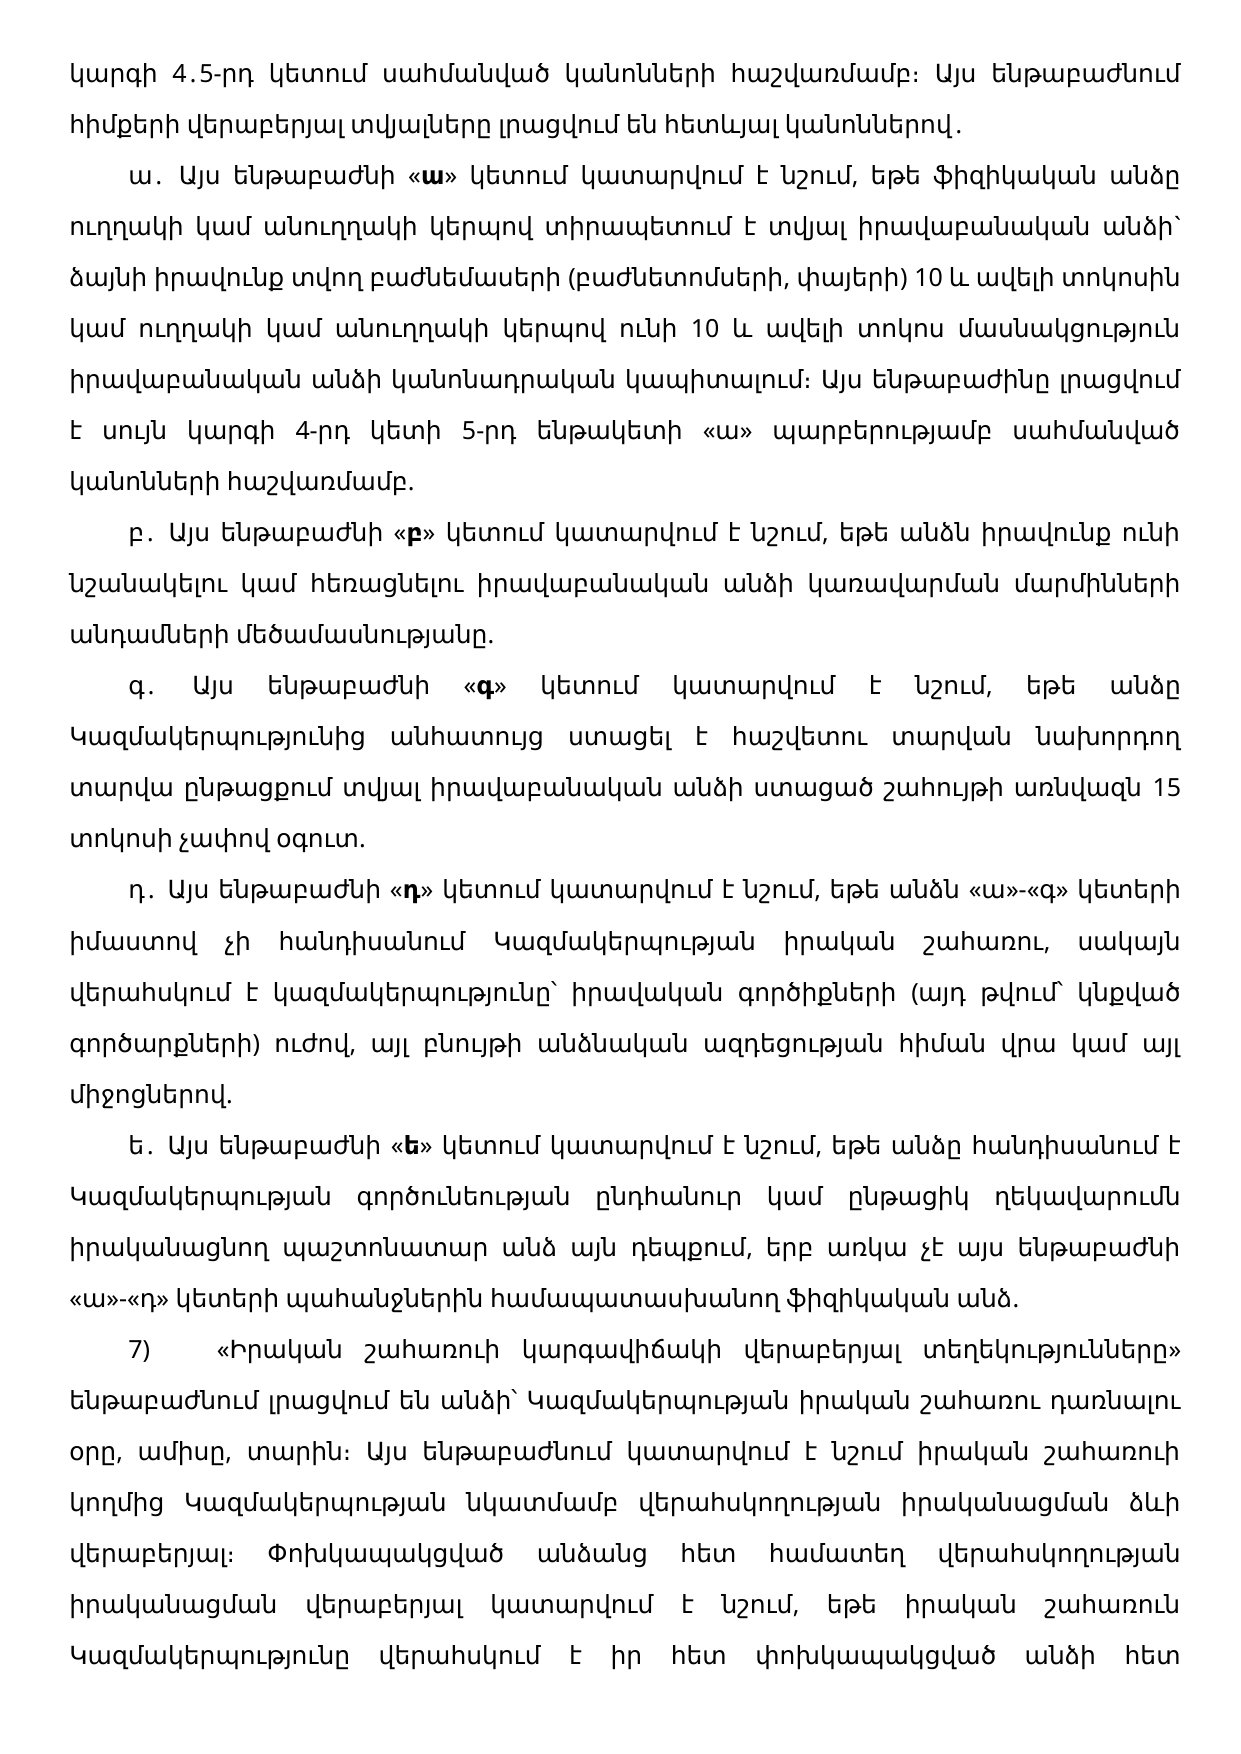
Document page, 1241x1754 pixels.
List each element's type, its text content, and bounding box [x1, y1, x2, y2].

text բ․ Այս ենթաբաժնի «բ» կետում կատարվում է նշում, եթե անձն իրավունք ունի նշանակելու կամ հեռացնելու իրավաբանական անձի կառավարման մարմինների անդամների մեծամասնությանը. [69, 515, 1181, 651]
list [69, 56, 1181, 141]
text գ․ Այս ենթաբաժնի «գ» կետում կատարվում է նշում, եթե անձը Կազմակերպությունից անհատույց ստացել է հաշվետու տարվան նախորդող տարվա ընթացքում տվյալ իրավաբանական անձի ստացած շահույթի առնվազն 15 տոկոսի չափով օգուտ. [69, 668, 1181, 855]
text ա․ Այս ենթաբաժնի «ա» կետում կատարվում է նշում, եթե ֆիզիկական անձը ուղղակի կամ անուղղակի կերպով տիրապետում է տվյալ իրավաբանական անձի` ձայնի իրավունք տվող բաժնեմասերի (բաժնետոմսերի, փայերի) 10 և ավելի տոկոսին կամ ուղղակի կամ անուղղակի կերպով ունի 10 և ավելի տոկոս մասնակցություն իրավաբանական անձի կանոնադրական կապիտալում։ Այս ենթաբաժինը լրացվում է սույն կարգի 4-րդ կետի 5-րդ ենթակետի «ա» պարբերությամբ սահմանված կանոնների հաշվառմամբ. [69, 158, 1181, 498]
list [69, 1332, 1181, 1672]
text ե․ Այս ենթաբաժնի «ե» կետում կատարվում է նշում, եթե անձը հանդիսանում է Կազմակերպության գործունեության ընդհանուր կամ ընթացիկ ղեկավարումն իրականացնող պաշտոնատար անձ այն դեպքում, երբ առկա չէ այս ենթաբաժնի «ա»-«դ» կետերի պահանջներին համապատասխանող ֆիզիկական անձ. [69, 1127, 1181, 1314]
text դ․ Այս ենթաբաժնի «դ» կետում կատարվում է նշում, եթե անձն «ա»-«գ» կետերի իմաստով չի հանդիսանում Կազմակերպության իրական շահառու, սակայն վերահսկում է կազմակերպությունը՝ իրավական գործիքների (այդ թվում՝ կնքված գործարքների) ուժով, այլ բնույթի անձնական ազդեցության հիման վրա կամ այլ միջոցներով. [69, 872, 1181, 1110]
